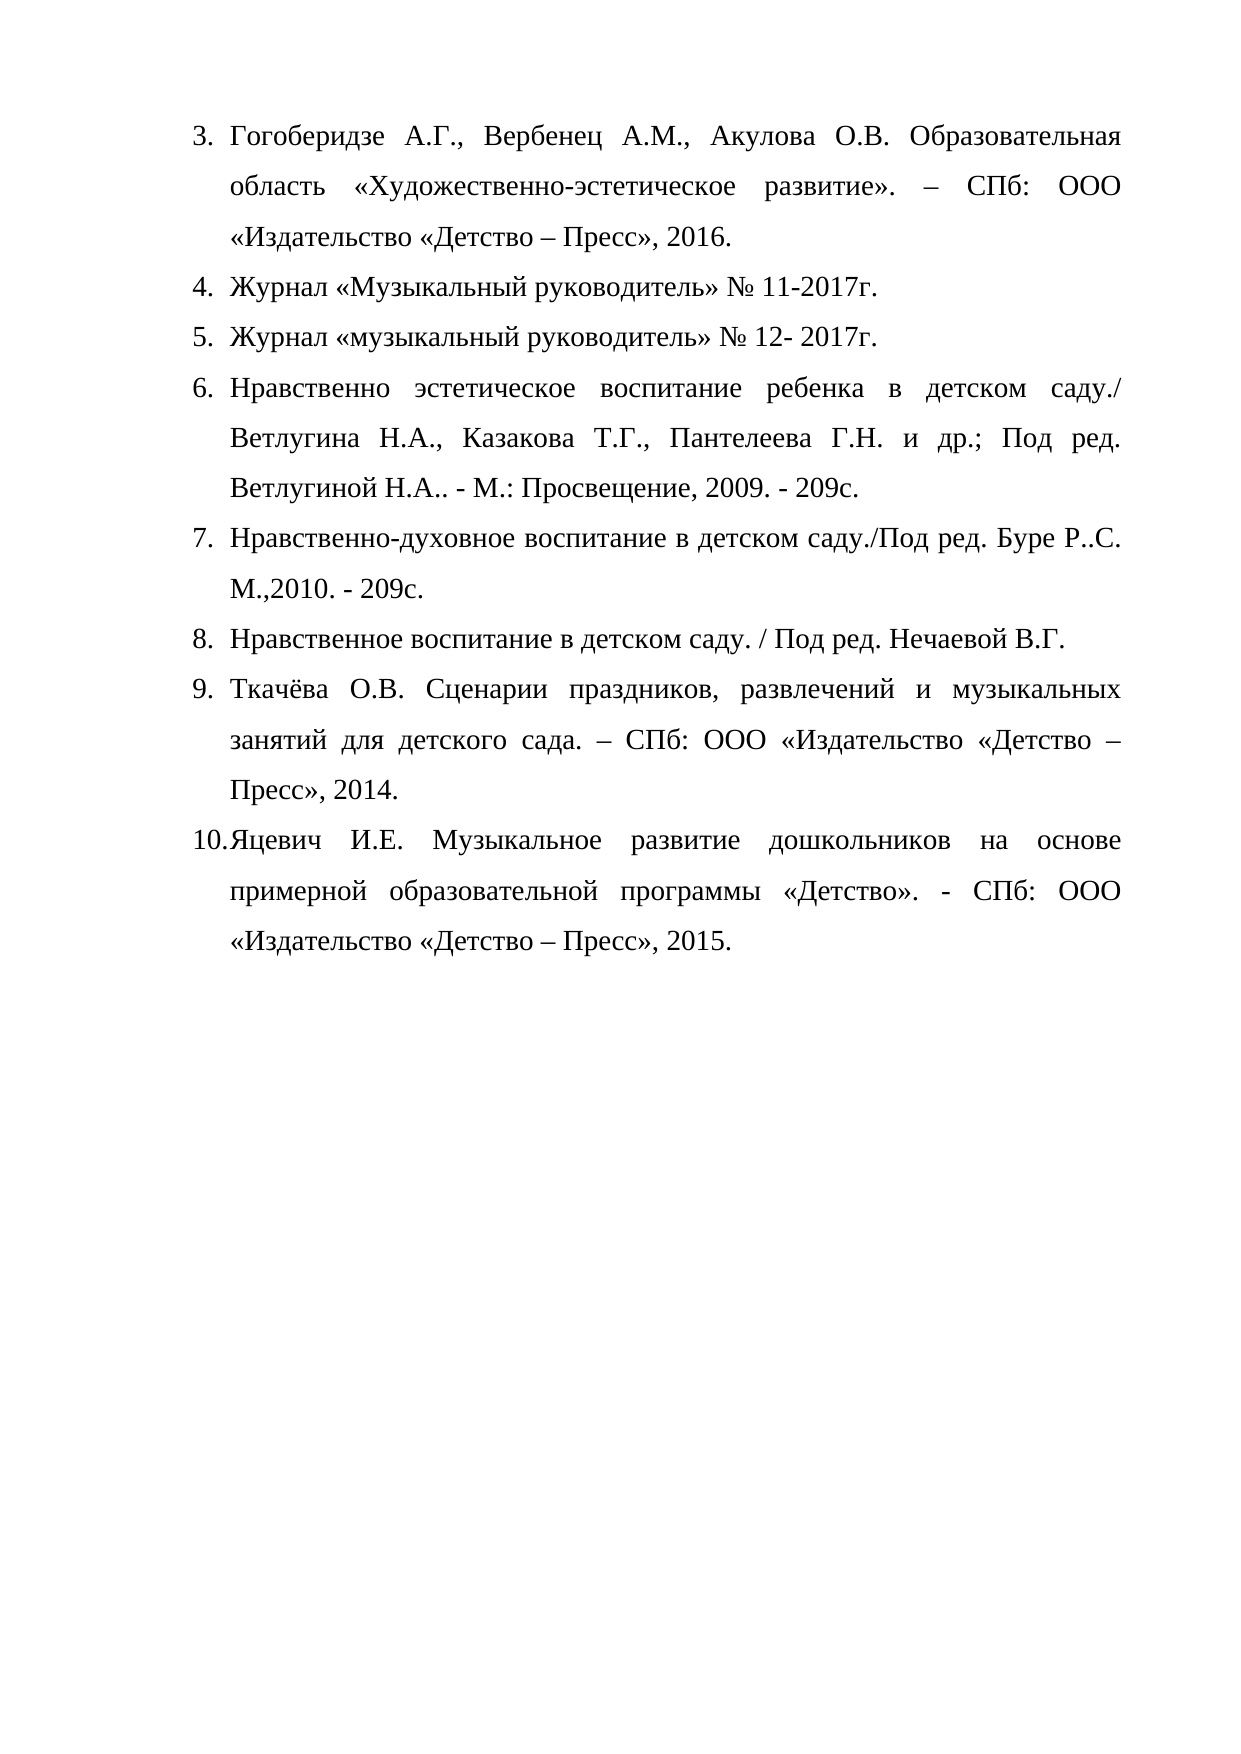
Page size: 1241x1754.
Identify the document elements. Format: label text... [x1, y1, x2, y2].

list Нравственно эстетическое воспитание ребенка в детском саду./ Ветлугина Н.А., Казакова Т.Г., Пантелеева Г.Н. и др.; Под ред. Ветлугиной Н.А.. - М.: Просвещение, 2009. - 209с. [192, 370, 1122, 504]
list Гогоберидзе А.Г., Вербенец А.М., Акулова О.В. Образовательная область «Художественно-эстетическое развитие». – СПб: ООО «Издательство «Детство – Пресс», 2016. [192, 118, 1122, 252]
list Яцевич И.Е. Музыкальное развитие дошкольников на основе примерной образовательной программы «Детство». - СПб: ООО «Издательство «Детство – Пресс», 2015. [192, 822, 1122, 957]
list Нравственно-духовное воспитание в детском саду./Под ред. Буре Р..С. М.,2010. - 209с. [192, 521, 1122, 604]
list Журнал «Музыкальный руководитель» № 11-2017г. [192, 269, 1122, 303]
list Нравственное воспитание в детском саду. / Под ред. Нечаевой В.Г. [192, 621, 1122, 655]
list Ткачёва О.В. Сценарии праздников, развлечений и музыкальных занятий для детского сада. – СПб: ООО «Издательство «Детство – Пресс», 2014. [192, 672, 1122, 806]
list Журнал «музыкальный руководитель» № 12- 2017г. [192, 319, 1122, 353]
